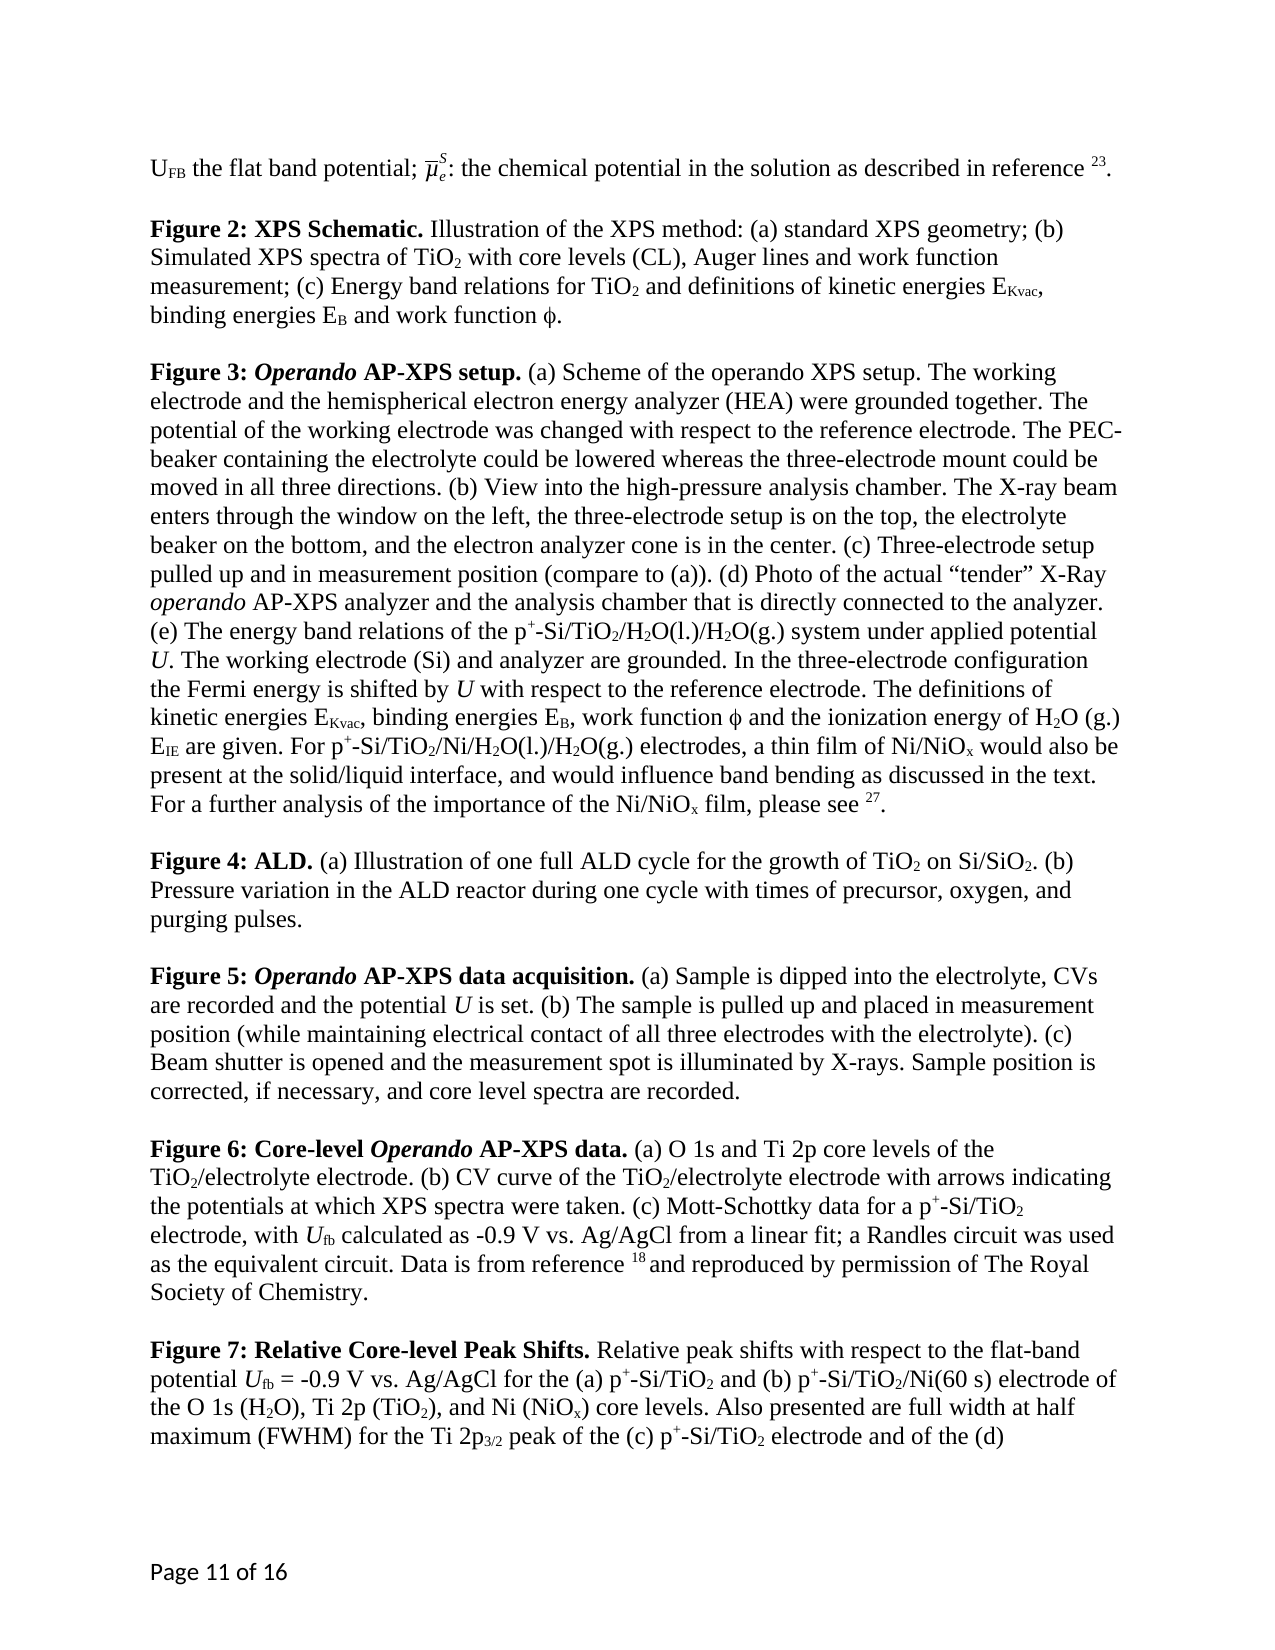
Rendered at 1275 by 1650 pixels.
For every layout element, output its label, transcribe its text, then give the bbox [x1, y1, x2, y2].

text Figure 4: ALD. (a) Illustration of one full ALD cycle for the growth of TiO2 on Si/SiO2. (b) Pressure variation in the ALD reactor during one cycle with times of precursor, oxygen, and purging pulses. [150, 846, 1125, 932]
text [150, 1335, 1125, 1450]
text Figure 6: Core-level Operando AP-XPS data. (a) O 1s and Ti 2p core levels of the TiO2/electrolyte electrode. (b) CV curve of the TiO2/electrolyte electrode with arrows indicating the potentials at which XPS spectra were taken. (c) Mott-Schottky data for a p+-Si/TiO2 electrode, with Ufb calculated as -0.9 V vs. Ag/AgCl from a linear fit; a Randles circuit was used as the equivalent circuit. Data is from reference 18 and reproduced by permission of The Royal Society of Chemistry. [150, 1134, 1125, 1306]
text Figure 3: Operando AP-XPS setup. (a) Scheme of the operando XPS setup. The working electrode and the hemispherical electron energy analyzer (HEA) were grounded together. The potential of the working electrode was changed with respect to the reference electrode. The PEC-beaker containing the electrolyte could be lowered whereas the three-electrode mount could be moved in all three directions. (b) View into the high-pressure analysis chamber. The X-ray beam enters through the window on the left, the three-electrode setup is on the top, the electrolyte beaker on the bottom, and the electron analyzer cone is in the center. (c) Three-electrode setup pulled up and in measurement position (compare to (a)). (d) Photo of the actual “tender” X-Ray operando AP-XPS analyzer and the analysis chamber that is directly connected to the analyzer. (e) The energy band relations of the p+-Si/TiO2/H2O(l.)/H2O(g.) system under applied potential U. The working electrode (Si) and analyzer are grounded. In the three-electrode configuration the Fermi energy is shifted by U with respect to the reference electrode. The definitions of kinetic energies EKvac, binding energies EB, work function and the ionization energy of H2O (g.) EIE are given. For p+-Si/TiO2/Ni/H2O(l.)/H2O(g.) electrodes, a thin film of Ni/NiOx would also be present at the solid/liquid interface, and would influence band bending as discussed in the text. For a further analysis of the importance of the Ni/NiOx film, please see 27. [150, 357, 1125, 817]
text Figure 2: XPS Schematic. Illustration of the XPS method: (a) standard XPS geometry; (b) Simulated XPS spectra of TiO2 with core levels (CL), Auger lines and work function measurement; (c) Energy band relations for TiO2 and definitions of kinetic energies EKvac, binding energies EB and work function . [150, 214, 1125, 329]
text Figure 5: Operando AP-XPS data acquisition. (a) Sample is dipped into the electrolyte, CVs are recorded and the potential U is set. (b) The sample is pulled up and placed in measurement position (while maintaining electrical contact of all three electrodes with the electrolyte). (c) Beam shutter is opened and the measurement spot is illuminated by X-rays. Sample position is corrected, if necessary, and core level spectra are recorded. [150, 961, 1125, 1105]
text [150, 150, 1125, 185]
